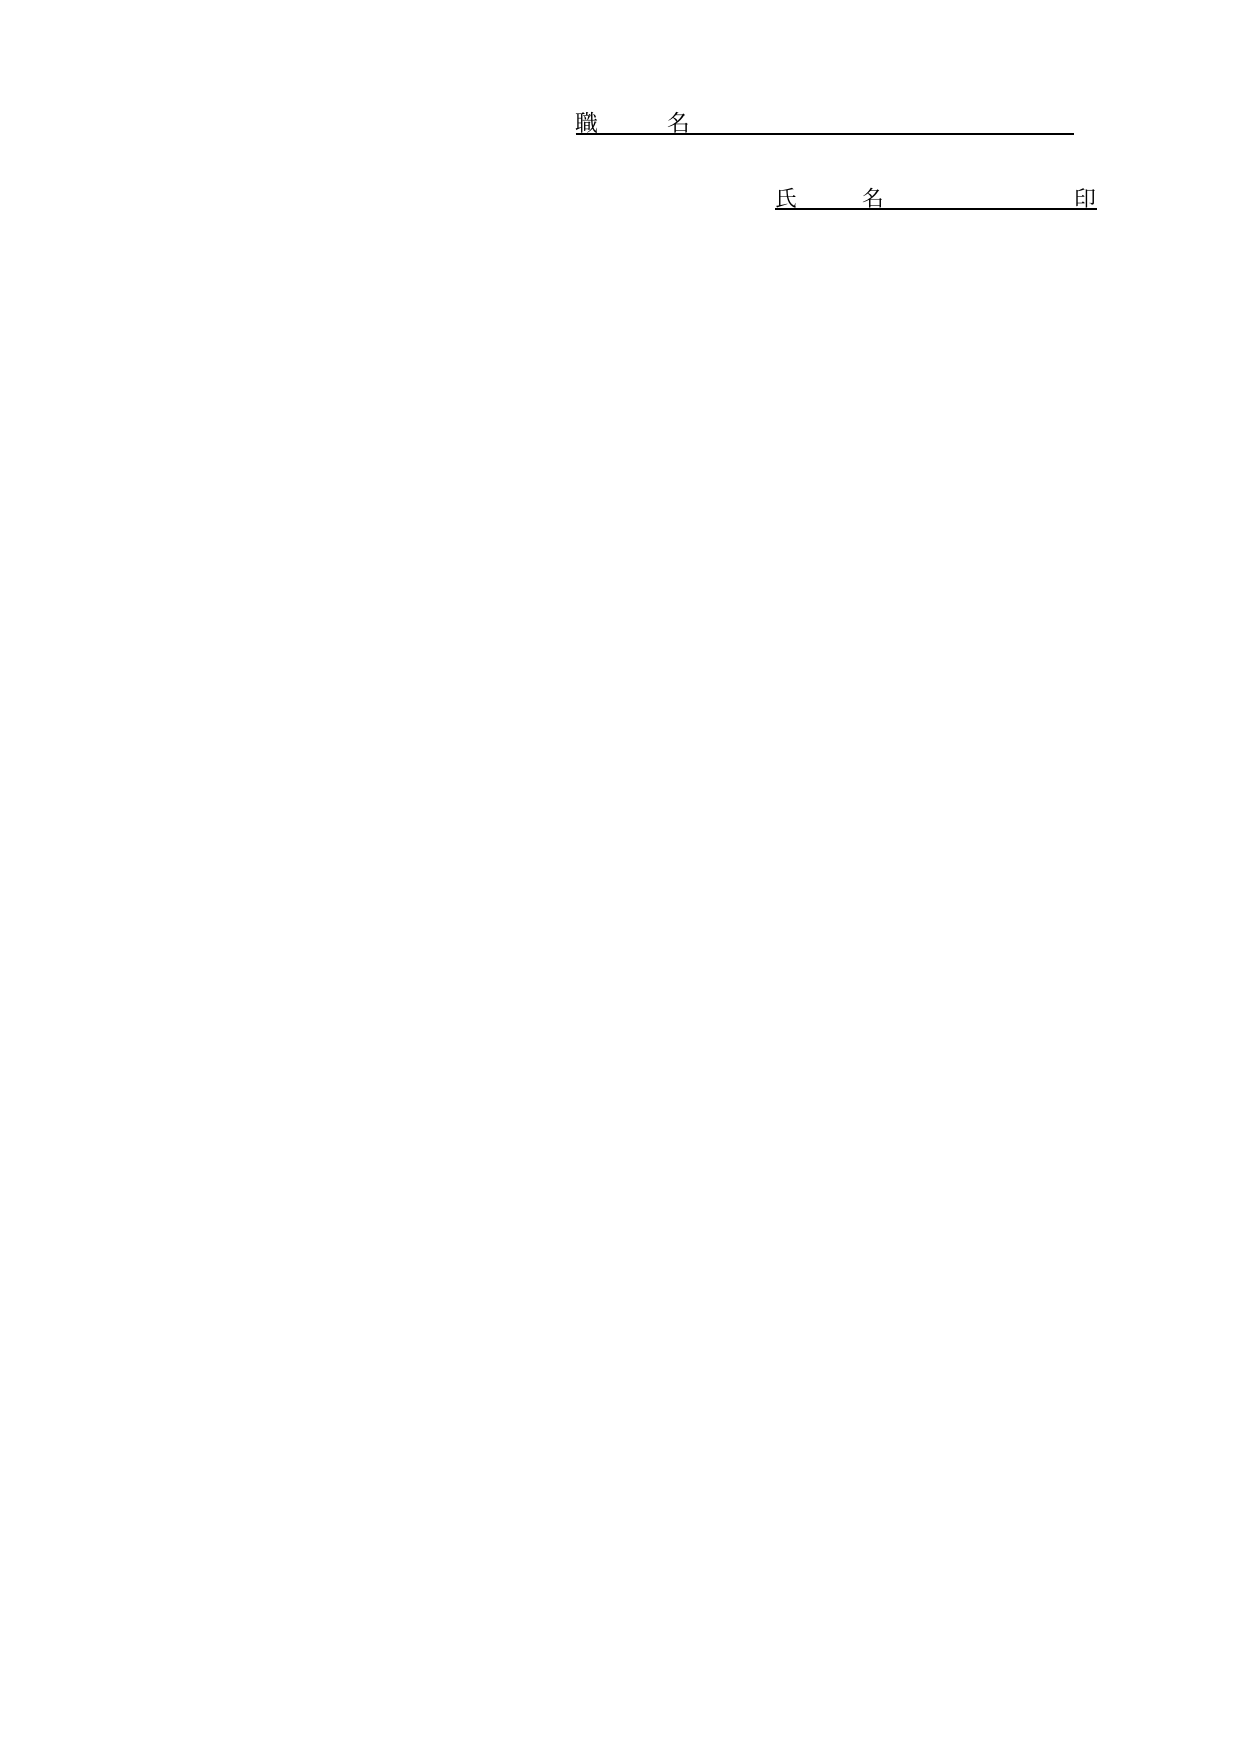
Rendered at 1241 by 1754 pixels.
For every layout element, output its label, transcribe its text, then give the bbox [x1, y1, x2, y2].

text 氏 名 印 [268, 178, 1097, 215]
text 職 名 [268, 103, 1152, 140]
